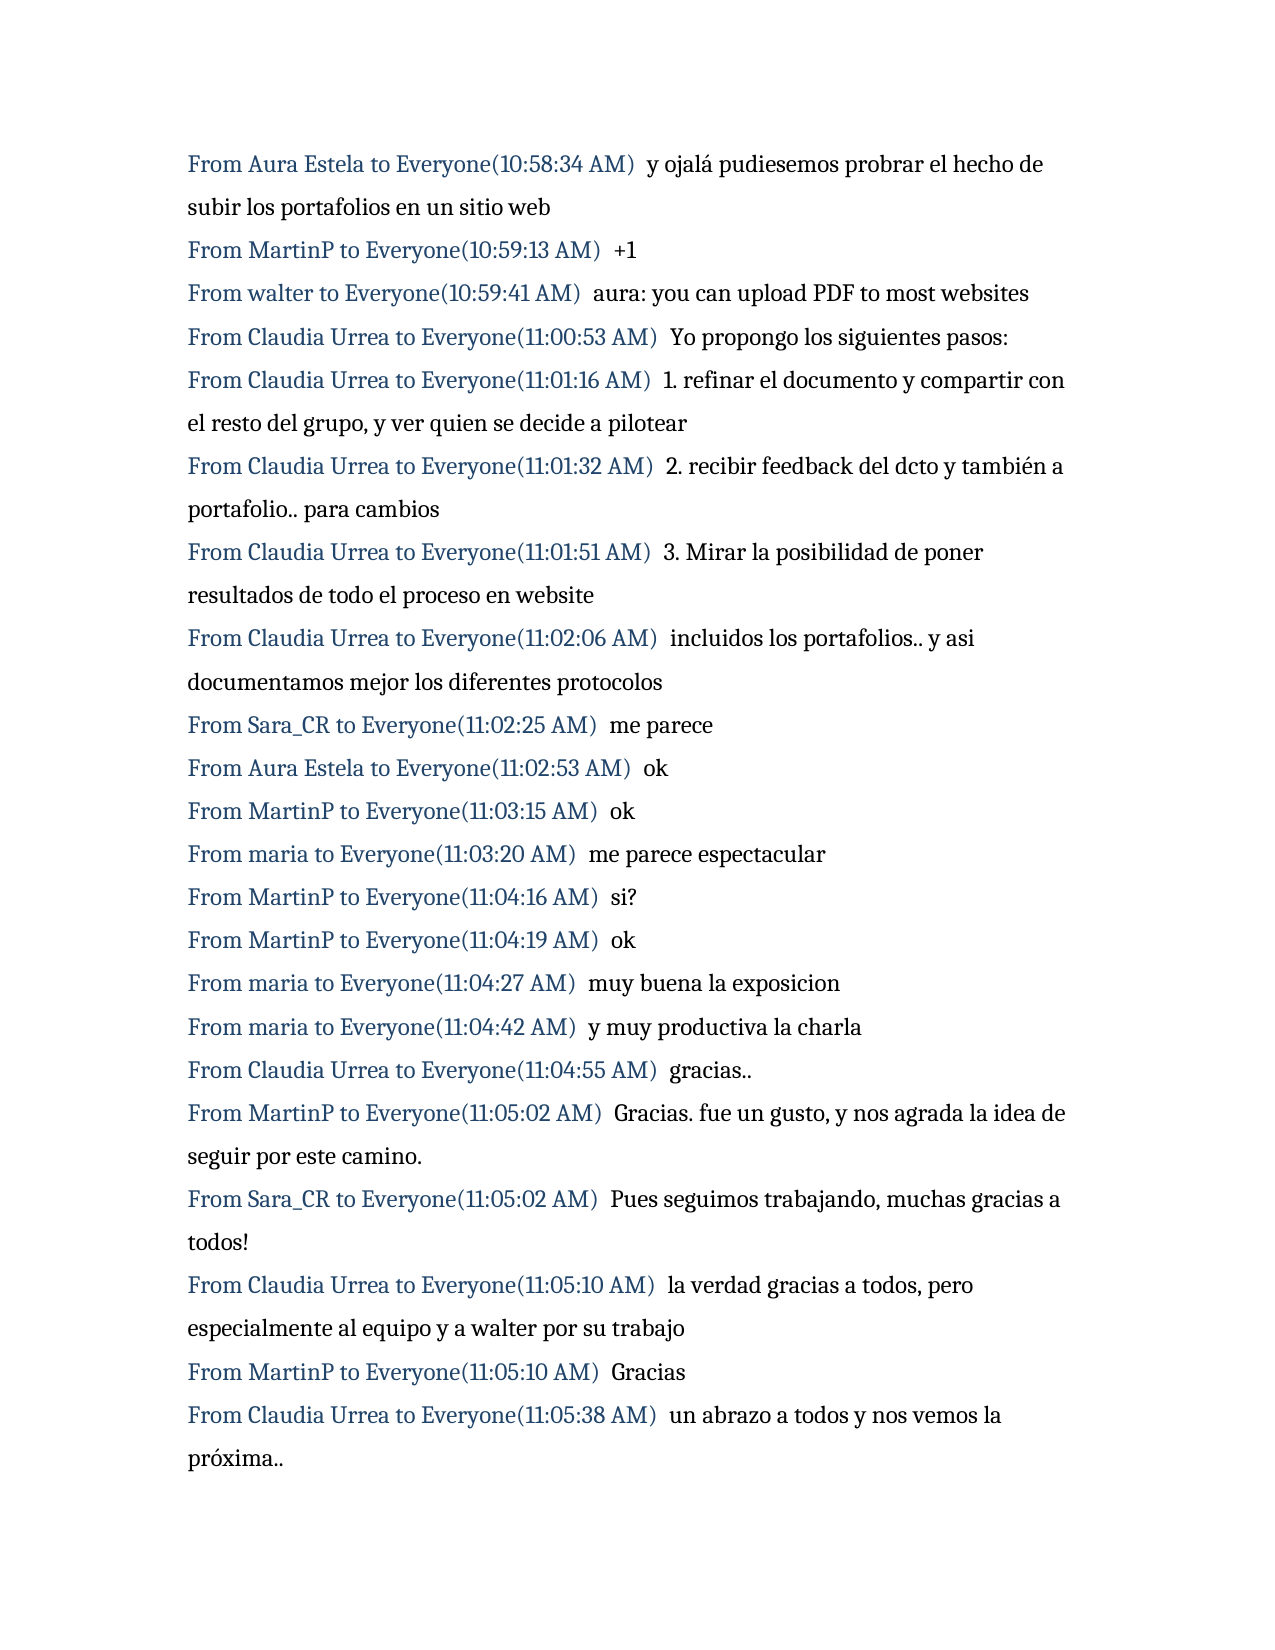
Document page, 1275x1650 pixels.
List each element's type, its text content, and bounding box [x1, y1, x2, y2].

text From Claudia Urrea to Everyone(11:04:55 AM) gracias.. [187, 1056, 1087, 1084]
text From Sara_CR to Everyone(11:02:25 AM) me parece [187, 711, 1087, 739]
text From maria to Everyone(11:04:27 AM) muy buena la exposicion [187, 969, 1087, 998]
text From MartinP to Everyone(11:05:02 AM) Gracias. fue un gusto, y nos agrada la idea de seguir por este camino. [187, 1099, 1087, 1171]
text From Aura Estela to Everyone(10:58:34 AM) y ojalá pudiesemos probrar el hecho de subir los portafolios en un sitio web [187, 150, 1087, 222]
text From Claudia Urrea to Everyone(11:05:10 AM) la verdad gracias a todos, pero especialmente al equipo y a walter por su trabajo [187, 1271, 1087, 1343]
text From Claudia Urrea to Everyone(11:00:53 AM) Yo propongo los siguientes pasos: [187, 322, 1087, 351]
text From MartinP to Everyone(10:59:13 AM) +1 [187, 236, 1087, 265]
text From maria to Everyone(11:03:20 AM) me parece espectacular [187, 840, 1087, 869]
text From walter to Everyone(10:59:41 AM) aura: you can upload PDF to most websites [187, 279, 1087, 308]
text From Claudia Urrea to Everyone(11:01:32 AM) 2. recibir feedback del dcto y también a portafolio.. para cambios [187, 452, 1087, 524]
text From Claudia Urrea to Everyone(11:02:06 AM) incluidos los portafolios.. y asi documentamos mejor los diferentes protocolos [187, 624, 1087, 696]
text From Claudia Urrea to Everyone(11:01:51 AM) 3. Mirar la posibilidad de poner resultados de todo el proceso en website [187, 538, 1087, 610]
text From MartinP to Everyone(11:04:16 AM) si? [187, 883, 1087, 912]
text From Sara_CR to Everyone(11:05:02 AM) Pues seguimos trabajando, muchas gracias a todos! [187, 1185, 1087, 1257]
text From maria to Everyone(11:04:42 AM) y muy productiva la charla [187, 1012, 1087, 1041]
text From MartinP to Everyone(11:04:19 AM) ok [187, 926, 1087, 955]
text From MartinP to Everyone(11:05:10 AM) Gracias [187, 1357, 1087, 1386]
text From MartinP to Everyone(11:03:15 AM) ok [187, 797, 1087, 826]
text From Claudia Urrea to Everyone(11:01:16 AM) 1. refinar el documento y compartir con el resto del grupo, y ver quien se decide a pilotear [187, 366, 1087, 437]
text From Aura Estela to Everyone(11:02:53 AM) ok [187, 754, 1087, 782]
text From Claudia Urrea to Everyone(11:05:38 AM) un abrazo a todos y nos vemos la próxima.. [187, 1401, 1087, 1472]
